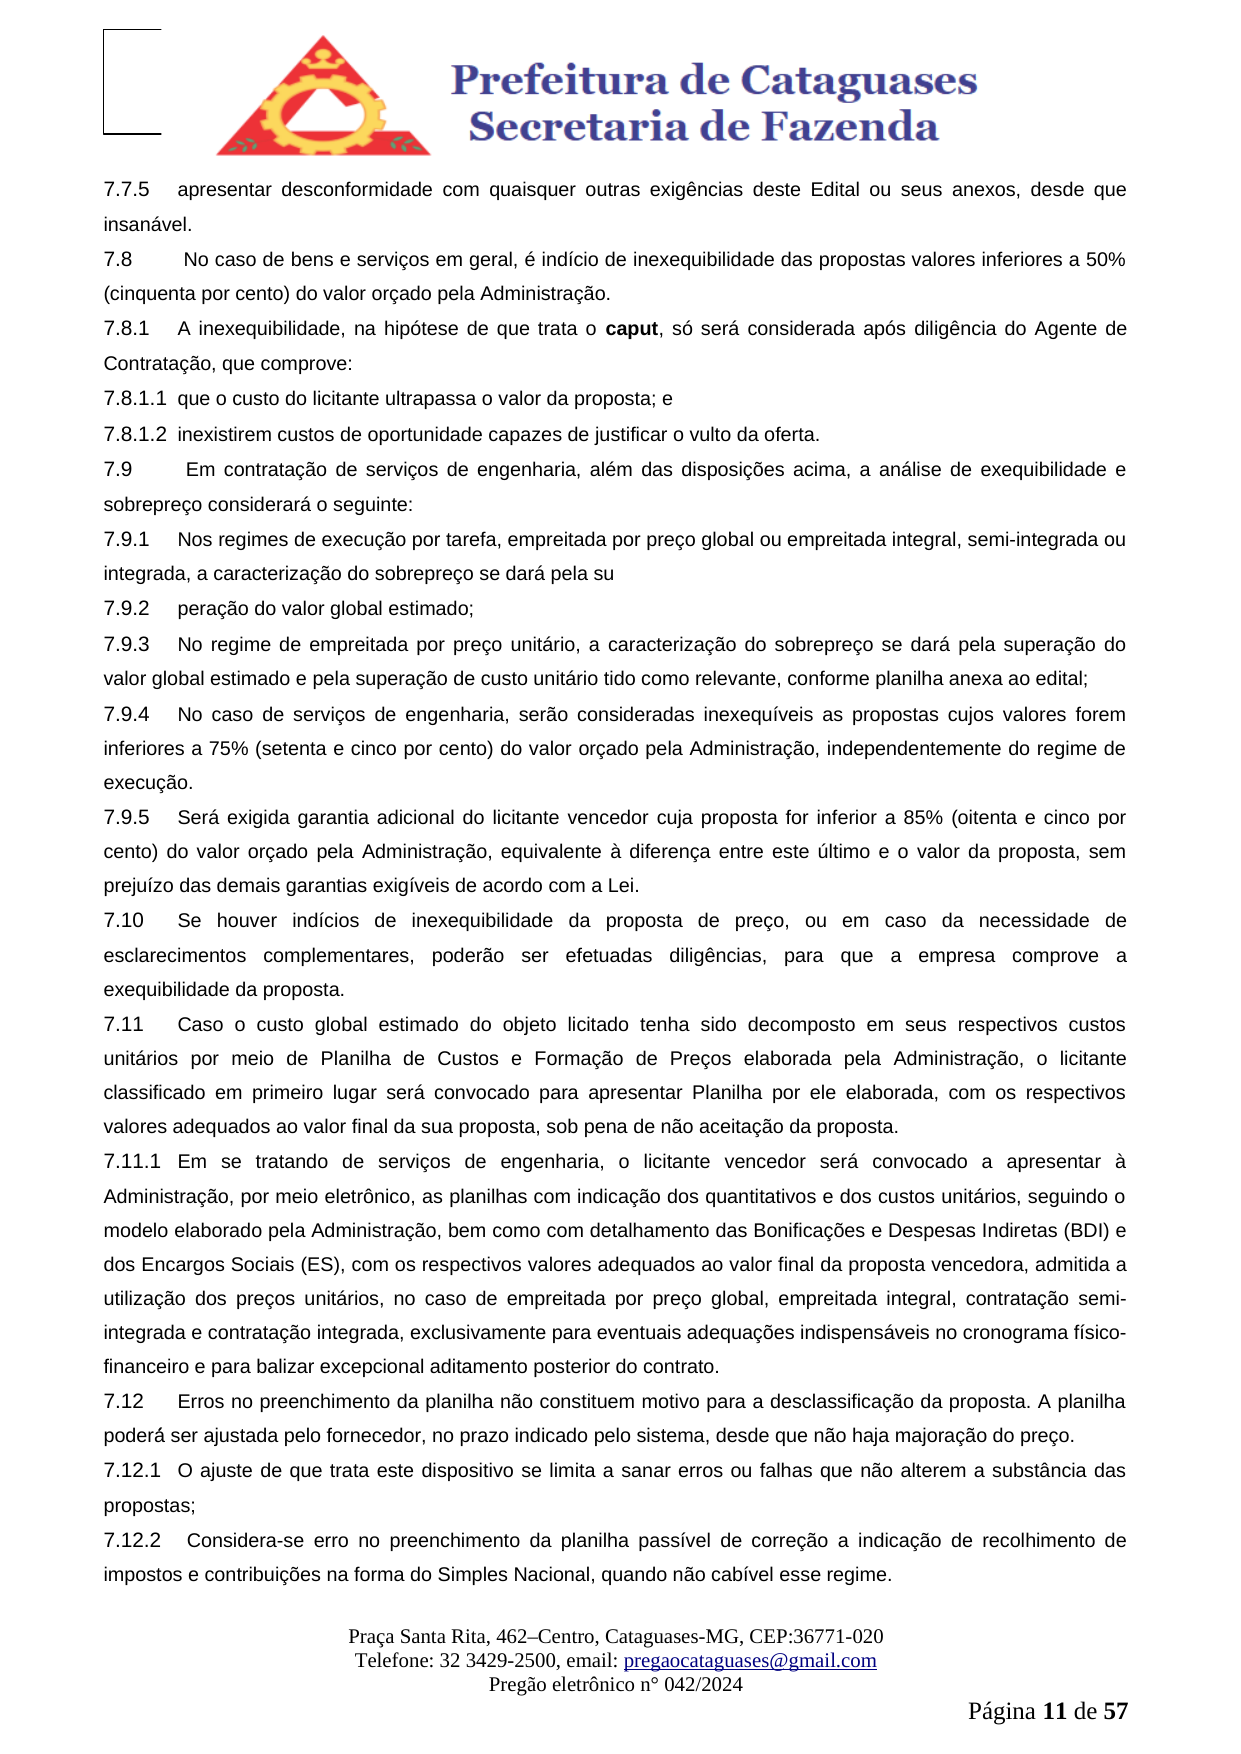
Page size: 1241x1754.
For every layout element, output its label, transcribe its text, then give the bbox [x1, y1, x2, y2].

list apresentar desconformidade com quaisquer outras exigências deste Edital ou seus anexos, desde que insanável. [103, 177, 1128, 235]
list No caso de bens e serviços em geral, é indício de inexequibilidade das propostas valores inferiores a 50% (cinquenta por cento) do valor orçado pela Administração. [103, 247, 1128, 305]
list Considera-se erro no preenchimento da planilha passível de correção a indicação de recolhimento de impostos e contribuições na forma do Simples Nacional, quando não cabível esse regime. [103, 1528, 1128, 1586]
list Será exigida garantia adicional do licitante vencedor cuja proposta for inferior a 85% (oitenta e cinco por cento) do valor orçado pela Administração, equivalente à diferença entre este último e o valor da proposta, sem prejuízo das demais garantias exigíveis de acordo com a Lei. [103, 805, 1128, 897]
list Se houver indícios de inexequibilidade da proposta de preço, ou em caso da necessidade de esclarecimentos complementares, poderão ser efetuadas diligências, para que a empresa comprove a exequibilidade da proposta. [103, 908, 1128, 1000]
list O ajuste de que trata este dispositivo se limita a sanar erros ou falhas que não alterem a substância das propostas; [103, 1458, 1128, 1516]
list que o custo do licitante ultrapassa o valor da proposta; e [103, 385, 1128, 409]
list peração do valor global estimado; [103, 596, 1128, 620]
list Nos regimes de execução por tarefa, empreitada por preço global ou empreitada integral, semi-integrada ou integrada, a caracterização do sobrepreço se dará pela su [103, 527, 1128, 585]
list No regime de empreitada por preço unitário, a caracterização do sobrepreço se dará pela superação do valor global estimado e pela superação de custo unitário tido como relevante, conforme planilha anexa ao edital; [103, 632, 1128, 690]
list A inexequibilidade, na hipótese de que trata o caput, só será considerada após diligência do Agente de Contratação, que comprove: [103, 316, 1128, 374]
list Caso o custo global estimado do objeto licitado tenha sido decomposto em seus respectivos custos unitários por meio de Planilha de Custos e Formação de Preços elaborada pela Administração, o licitante classificado em primeiro lugar será convocado para apresentar Planilha por ele elaborada, com os respectivos valores adequados ao valor final da sua proposta, sob pena de não aceitação da proposta. [103, 1012, 1128, 1138]
list Em se tratando de serviços de engenharia, o licitante vencedor será convocado a apresentar à Administração, por meio eletrônico, as planilhas com indicação dos quantitativos e dos custos unitários, seguindo o modelo elaborado pela Administração, bem como com detalhamento das Bonificações e Despesas Indiretas (BDI) e dos Encargos Sociais (ES), com os respectivos valores adequados ao valor final da proposta vencedora, admitida a utilização dos preços unitários, no caso de empreitada por preço global, empreitada integral, contratação semi-integrada e contratação integrada, exclusivamente para eventuais adequações indispensáveis no cronograma físico-financeiro e para balizar excepcional aditamento posterior do contrato. [103, 1149, 1128, 1377]
list No caso de serviços de engenharia, serão consideradas inexequíveis as propostas cujos valores forem inferiores a 75% (setenta e cinco por cento) do valor orçado pela Administração, independentemente do regime de execução. [103, 701, 1128, 793]
list Em contratação de serviços de engenharia, além das disposições acima, a análise de exequibilidade e sobrepreço considerará o seguinte: [103, 457, 1128, 515]
picture [161, 29, 1071, 177]
list inexistirem custos de oportunidade capazes de justificar o vulto da oferta. [103, 421, 1128, 445]
list Erros no preenchimento da planilha não constituem motivo para a desclassificação da proposta. A planilha poderá́ ser ajustada pelo fornecedor, no prazo indicado pelo sistema, desde que não haja majoração do preço. [103, 1389, 1128, 1447]
